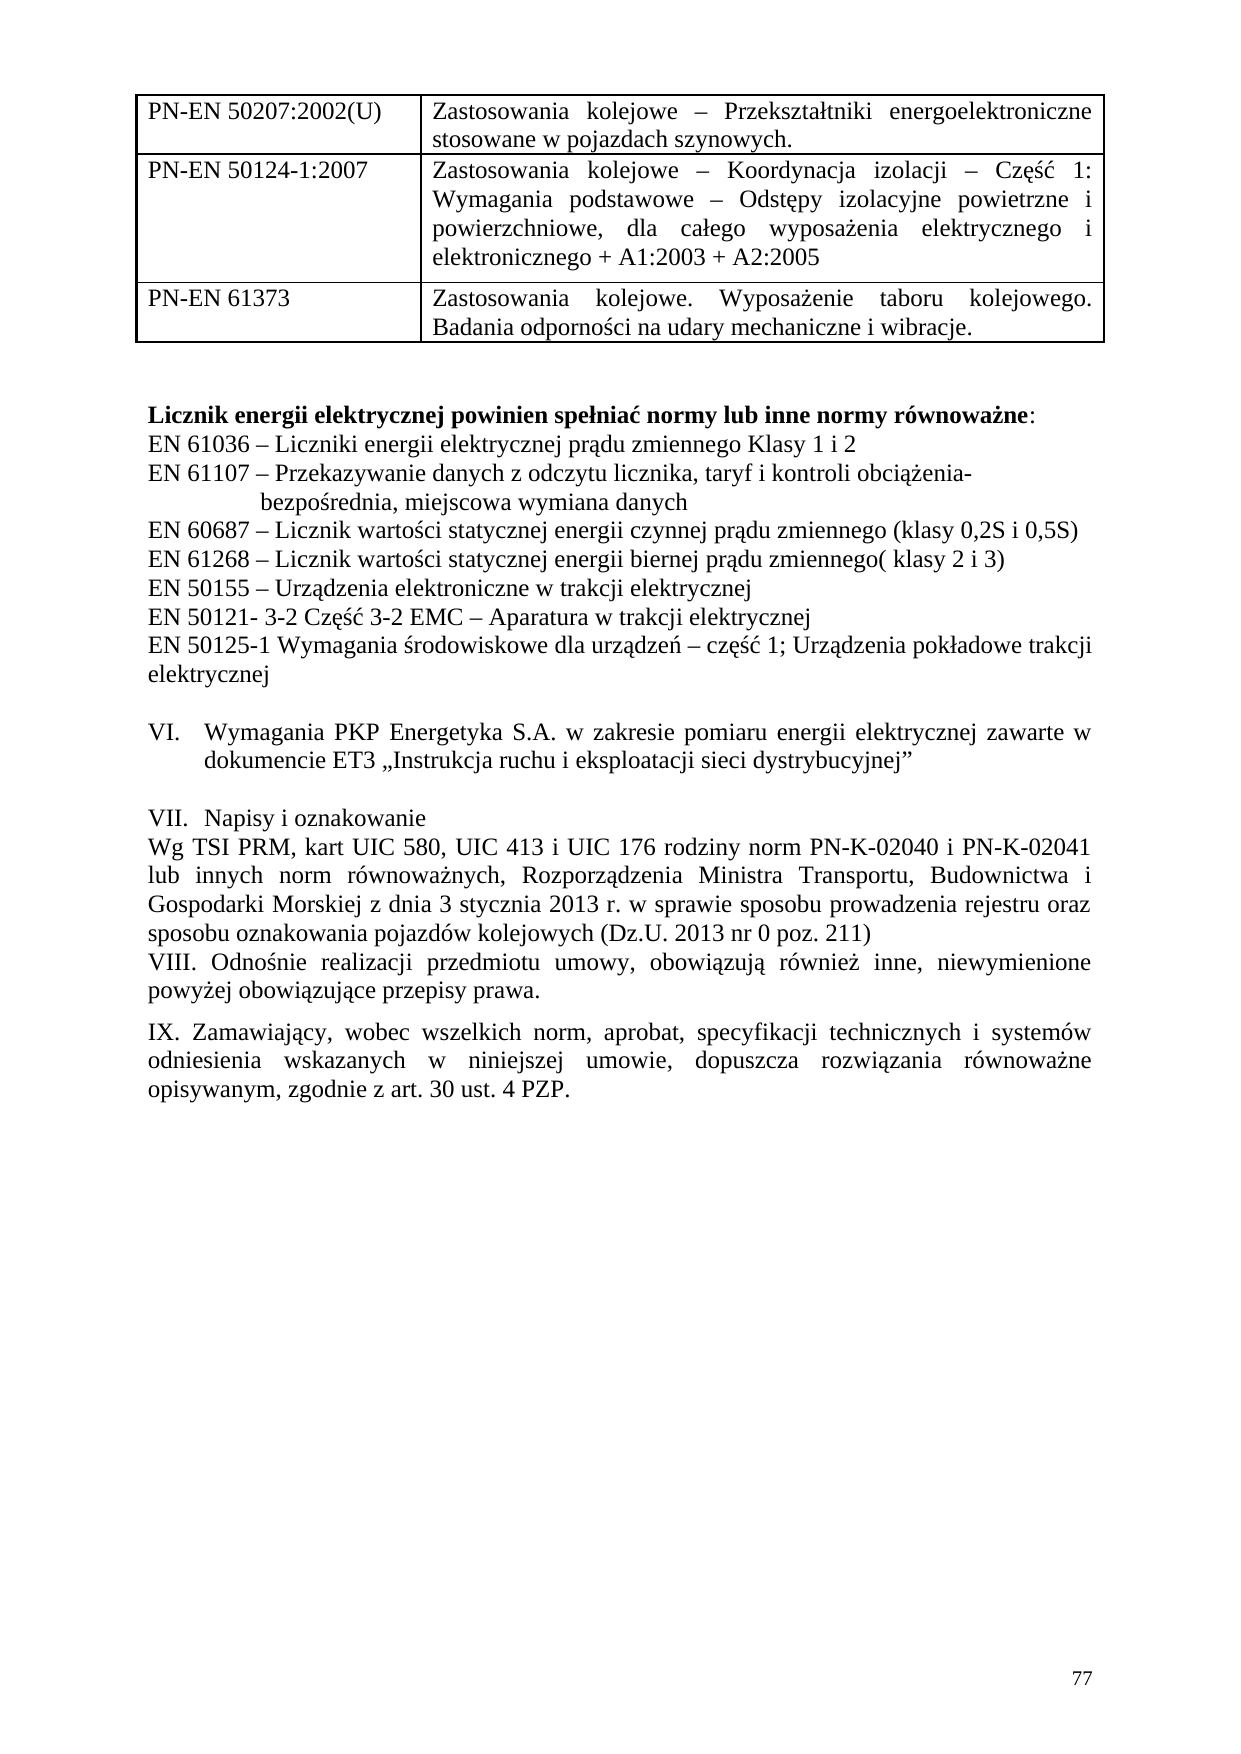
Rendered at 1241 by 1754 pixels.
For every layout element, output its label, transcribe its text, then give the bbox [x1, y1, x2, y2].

text EN 50121- 3-2 Część 3-2 EMC – Aparatura w trakcji elektrycznej [148, 602, 1092, 630]
text EN 50155 – Urządzenia elektroniczne w trakcji elektrycznej [148, 573, 1092, 602]
list Wymagania PKP Energetyka S.A. w zakresie pomiaru energii elektrycznej zawarte w dokumencie ET3 „Instrukcja ruchu i eksploatacji sieci dystrybucyjnej” [148, 717, 1092, 774]
text EN 61268 – Licznik wartości statycznej energii biernej prądu zmiennego( klasy 2 i 3) [148, 544, 1092, 573]
text IX. Zamawiający, wobec wszelkich norm, aprobat, specyfikacji technicznych i systemów odniesienia wskazanych w niniejszej umowie, dopuszcza rozwiązania równoważne opisywanym, zgodnie z art. 30 ust. 4 PZP. [148, 1017, 1092, 1103]
text Wg TSI PRM, kart UIC 580, UIC 413 i UIC 176 rodziny norm PN-K-02040 i PN-K-02041 lub innych norm równoważnych, Rozporządzenia Ministra Transportu, Budownictwa i Gospodarki Morskiej z dnia 3 stycznia 2013 r. w sprawie sposobu prowadzenia rejestru oraz sposobu oznakowania pojazdów kolejowych (Dz.U. 2013 nr 0 poz. 211) [148, 832, 1092, 947]
table_cell Zastosowania kolejowe. Wyposażenie taboru kolejowego. Badania odporności na udary mechaniczne i wibracje. [422, 283, 1103, 341]
table_cell PN-EN 61373 [138, 283, 420, 341]
table_cell PN-EN 50207:2002(U) [138, 96, 420, 153]
text Licznik energii elektrycznej powinien spełniać normy lub inne normy równoważne: [148, 400, 1092, 429]
table_cell PN-EN 50124-1:2007 [138, 155, 420, 282]
text EN 61107 – Przekazywanie danych z odczytu licznika, taryf i kontroli obciążenia- bezpośrednia, miejscowa wymiana danych [148, 458, 1092, 515]
text VIII. Odnośnie realizacji przedmiotu umowy, obowiązują również inne, niewymienione powyżej obowiązujące przepisy prawa. [148, 947, 1092, 1004]
text EN 60687 – Licznik wartości statycznej energii czynnej prądu zmiennego (klasy 0,2S i 0,5S) [148, 515, 1092, 544]
text EN 61036 – Liczniki energii elektrycznej prądu zmiennego Klasy 1 i 2 [148, 429, 1092, 458]
table_cell Zastosowania kolejowe – Przekształtniki energoelektroniczne stosowane w pojazdach szynowych. [422, 96, 1103, 153]
table_cell Zastosowania kolejowe – Koordynacja izolacji – Część 1: Wymagania podstawowe – Odstępy izolacyjne powietrzne i powierzchniowe, dla całego wyposażenia elektrycznego i elektronicznego + A1:2003 + A2:2005 [422, 155, 1103, 282]
text EN 50125-1 Wymagania środowiskowe dla urządzeń – część 1; Urządzenia pokładowe trakcji elektrycznej [148, 630, 1092, 688]
list Napisy i oznakowanie [148, 803, 1092, 832]
